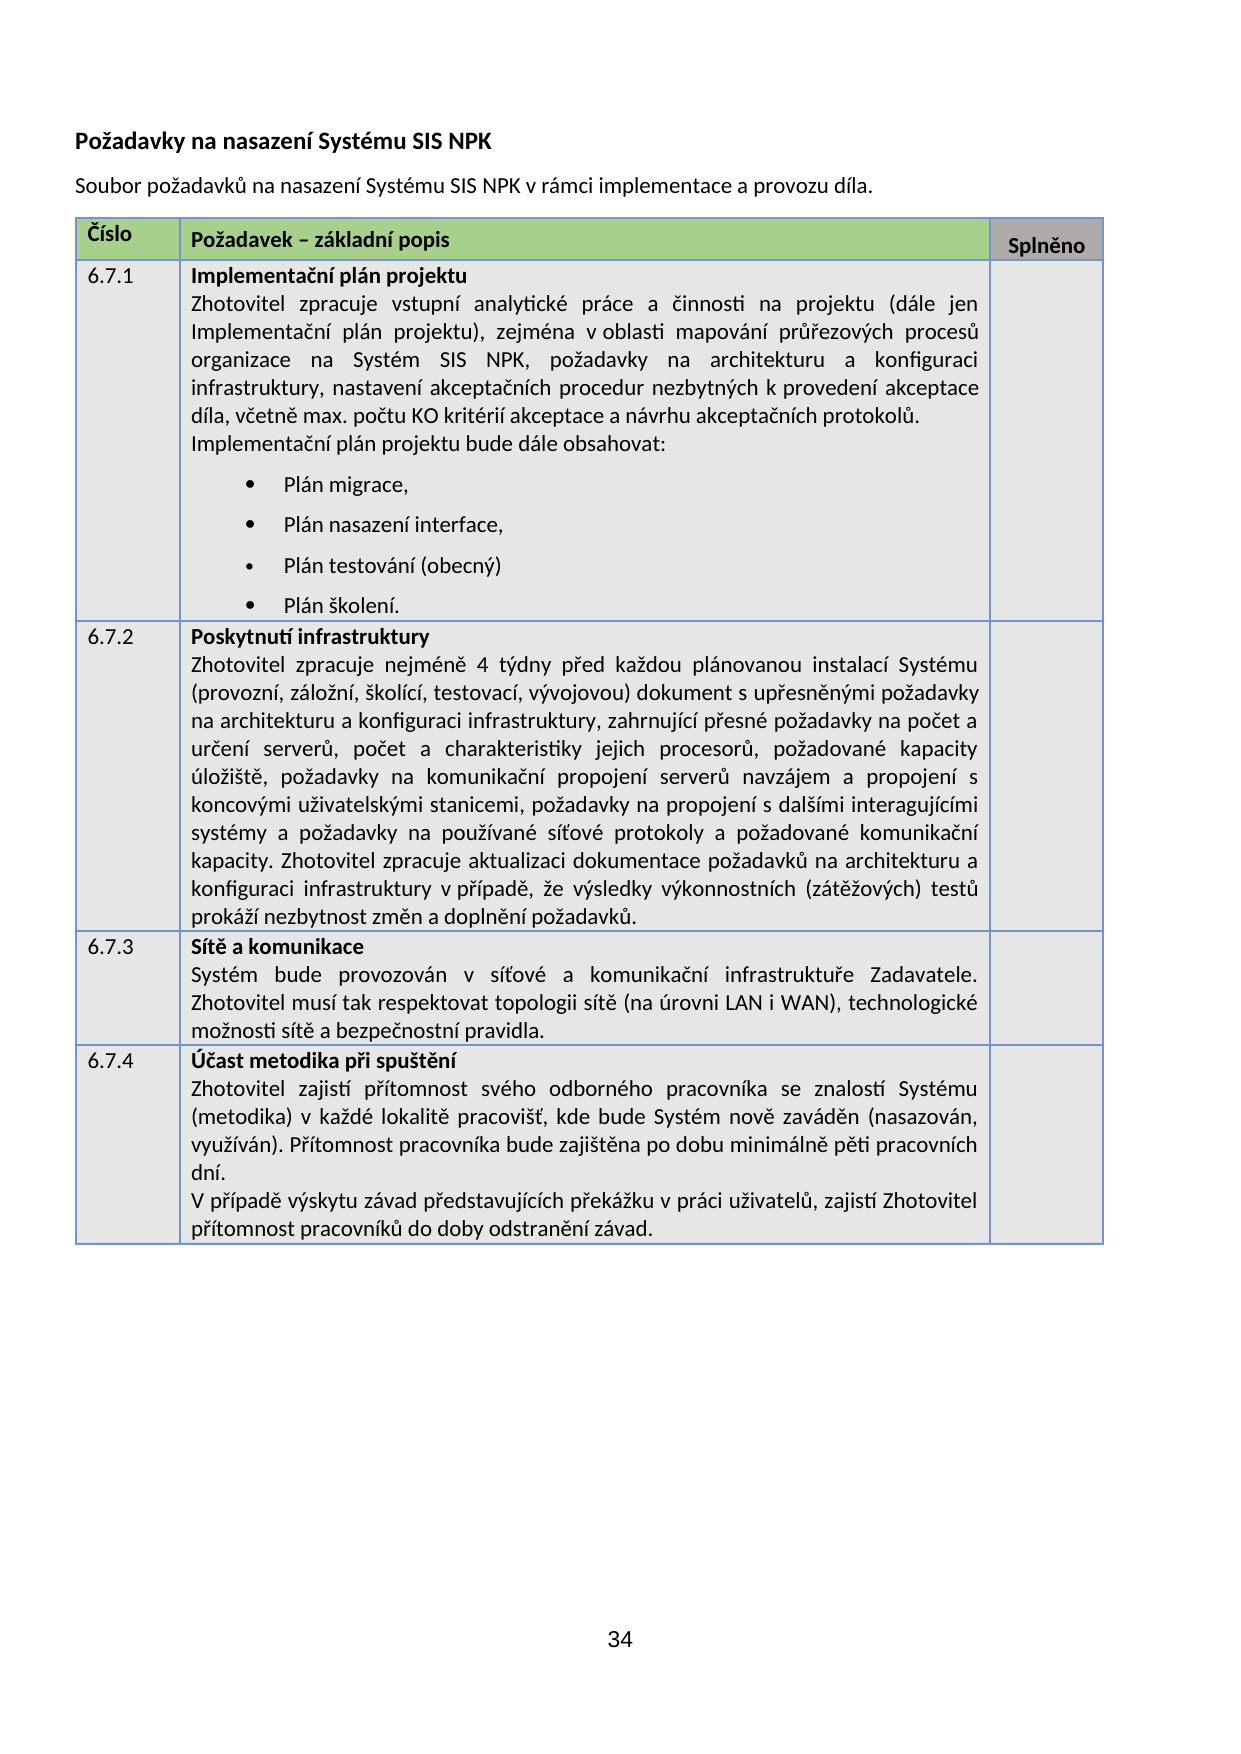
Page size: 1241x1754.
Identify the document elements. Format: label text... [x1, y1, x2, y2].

table_cell Implementační plán projektu Zhotovitel zpracuje vstupní analytické práce a činnosti na projektu (dále jen Implementační plán projektu), zejména v oblasti mapování průřezových procesů organizace na Systém SIS NPK, požadavky na architekturu a konfiguraci infrastruktury, nastavení akceptačních procedur nezbytných k provedení akceptace díla, včetně max. počtu KO kritérií akceptace a návrhu akceptačních protokolů. Implementační plán projektu bude dále obsahovat: Plán migrace, Plán nasazení interface, Plán testování (obecný) Plán školení. [181, 261, 989, 620]
table_cell 6.7.2 [77, 622, 179, 930]
table_cell 6.7.3 [77, 932, 179, 1044]
table_cell [991, 261, 1102, 620]
table_cell Poskytnutí infrastruktury Zhotovitel zpracuje nejméně 4 týdny před každou plánovanou instalací Systému (provozní, záložní, školící, testovací, vývojovou) dokument s upřesněnými požadavky na architekturu a konfiguraci infrastruktury, zahrnující přesné požadavky na počet a určení serverů, počet a charakteristiky jejich procesorů, požadované kapacity úložiště, požadavky na komunikační propojení serverů navzájem a propojení s koncovými uživatelskými stanicemi, požadavky na propojení s dalšími interagujícími systémy a požadavky na používané síťové protokoly a požadované komunikační kapacity. Zhotovitel zpracuje aktualizaci dokumentace požadavků na architekturu a konfiguraci infrastruktury v případě, že výsledky výkonnostních (zátěžových) testů prokáží nezbytnost změn a doplnění požadavků. [181, 622, 989, 930]
table_cell [991, 1046, 1102, 1242]
text Soubor požadavků na nasazení Systému SIS NPK v rámci implementace a provozu díla. [75, 171, 1165, 199]
subtitle Požadavky na nasazení Systému SIS NPK [75, 125, 1165, 156]
table_cell Sítě a komunikace Systém bude provozován v síťové a komunikační infrastruktuře Zadavatele. Zhotovitel musí tak respektovat topologii sítě (na úrovni LAN i WAN), technologické možnosti sítě a bezpečnostní pravidla. [181, 932, 989, 1044]
table_header Číslo [77, 219, 179, 259]
table_cell Účast metodika při spuštění Zhotovitel zajistí přítomnost svého odborného pracovníka se znalostí Systému (metodika) v každé lokalitě pracovišť, kde bude Systém nově zaváděn (nasazován, využíván). Přítomnost pracovníka bude zajištěna po dobu minimálně pěti pracovních dní. V případě výskytu závad představujících překážku v práci uživatelů, zajistí Zhotovitel přítomnost pracovníků do doby odstranění závad. [181, 1046, 989, 1242]
table_cell 6.7.1 [77, 261, 179, 620]
table_cell [991, 932, 1102, 1044]
table_header Požadavek – základní popis [181, 219, 989, 259]
table_header Splněno [991, 219, 1102, 259]
table_cell [991, 622, 1102, 930]
table_cell 6.7.4 [77, 1046, 179, 1242]
